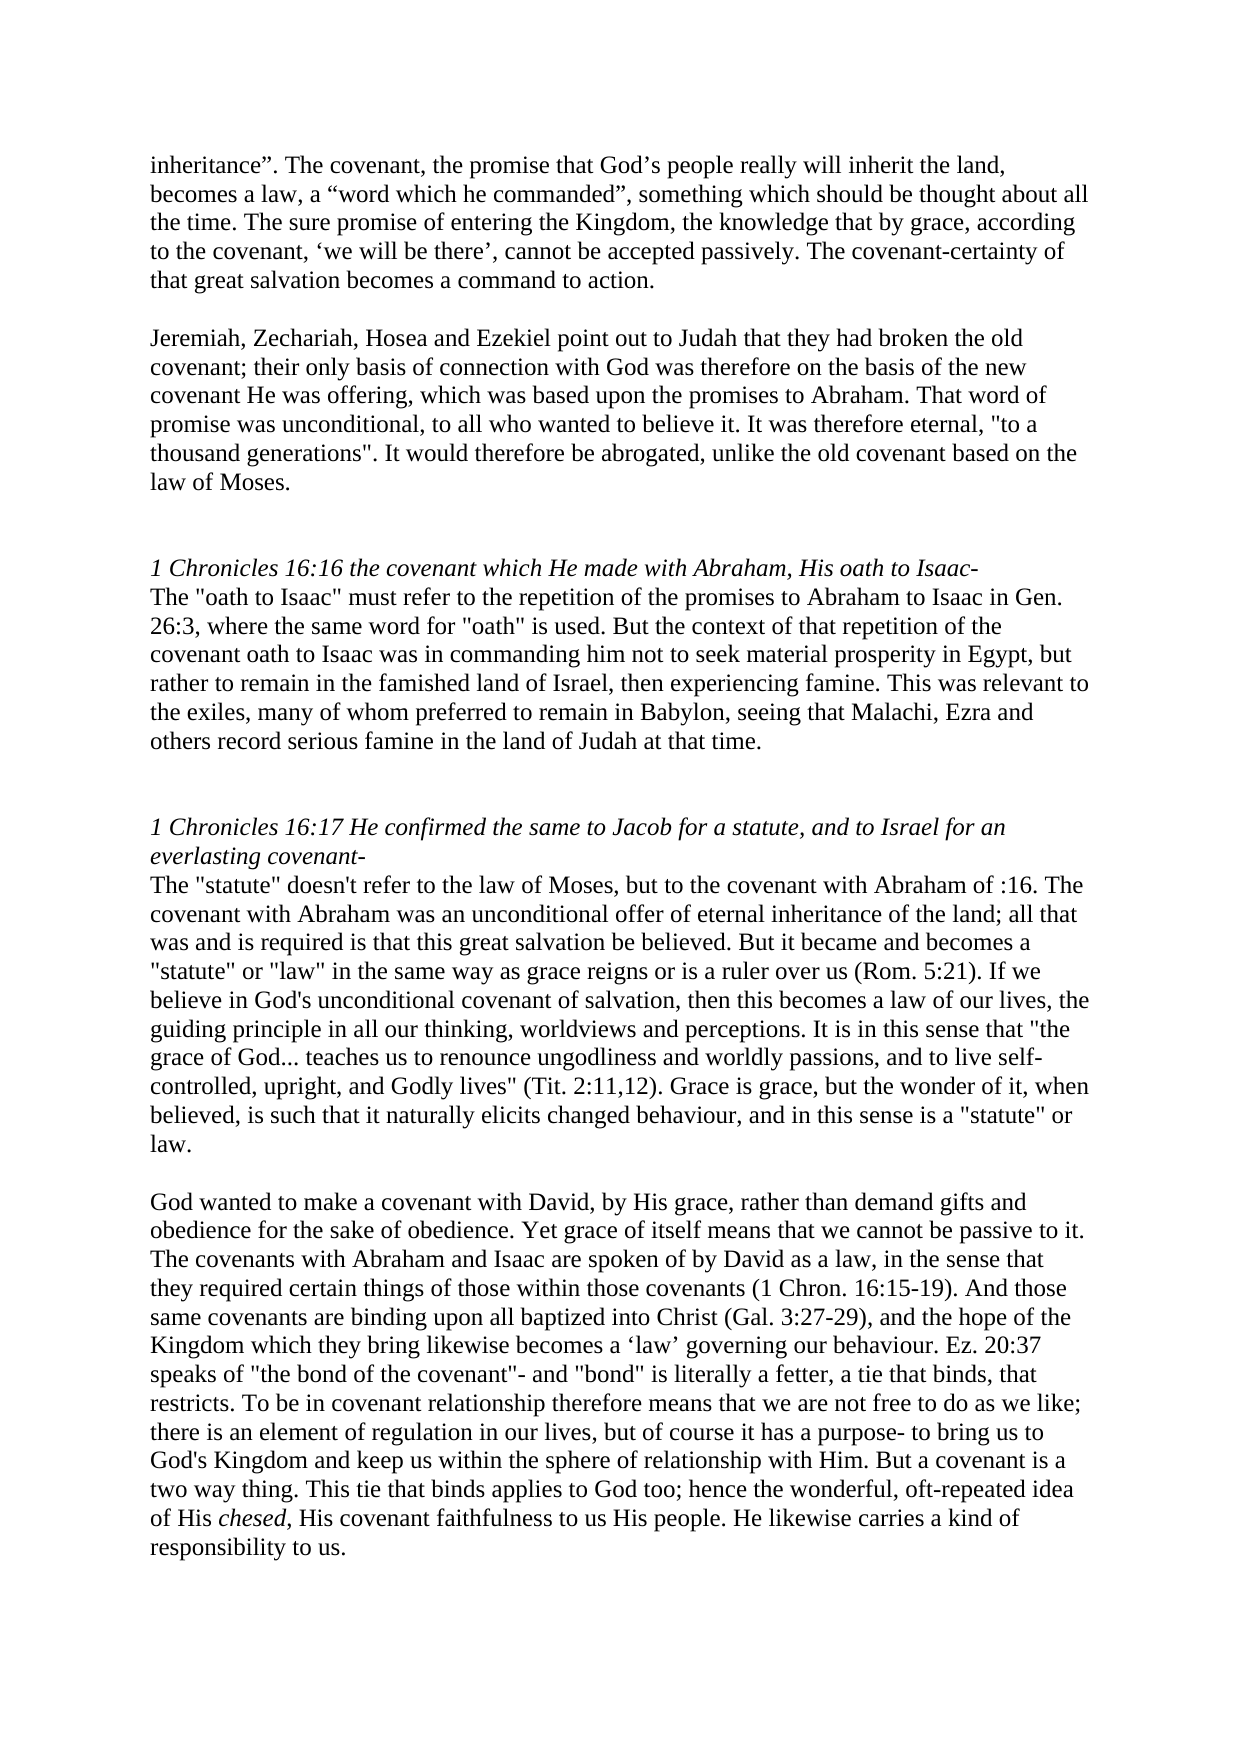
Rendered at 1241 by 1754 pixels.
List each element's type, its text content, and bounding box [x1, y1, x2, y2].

text God wanted to make a covenant with David, by His grace, rather than demand gifts and obedience for the sake of obedience. Yet grace of itself means that we cannot be passive to it. The covenants with Abraham and Isaac are spoken of by David as a law, in the sense that they required certain things of those within those covenants (1 Chron. 16:15-19). And those same covenants are binding upon all baptized into Christ (Gal. 3:27-29), and the hope of the Kingdom which they bring likewise becomes a ‘law’ governing our behaviour. Ez. 20:37 speaks of "the bond of the covenant"- and "bond" is literally a fetter, a tie that binds, that restricts. To be in covenant relationship therefore means that we are not free to do as we like; there is an element of regulation in our lives, but of course it has a purpose- to bring us to God's Kingdom and keep us within the sphere of relationship with Him. But a covenant is a two way thing. This tie that binds applies to God too; hence the wonderful, oft-repeated idea of His chesed, His covenant faithfulness to us His people. He likewise carries a kind of responsibility to us. [150, 1187, 1090, 1560]
text 1 Chronicles 16:17 He confirmed the same to Jacob for a statute, and to Israel for an everlasting covenant- The "statute" doesn't refer to the law of Moses, but to the covenant with Abraham of :16. The covenant with Abraham was an unconditional offer of eternal inheritance of the land; all that was and is required is that this great salvation be believed. But it became and becomes a "statute" or "law" in the same way as grace reigns or is a ruler over us (Rom. 5:21). If we believe in God's unconditional covenant of salvation, then this becomes a law of our lives, the guiding principle in all our thinking, worldviews and perceptions. It is in this sense that "the grace of God... teaches us to renounce ungodliness and worldly passions, and to live self-controlled, upright, and Godly lives" (Tit. 2:11,12). Grace is grace, but the wonder of it, when believed, is such that it naturally elicits changed behaviour, and in this sense is a "statute" or law. [150, 784, 1090, 1157]
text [150, 150, 1090, 294]
text Jeremiah, Zechariah, Hosea and Ezekiel point out to Judah that they had broken the old covenant; their only basis of connection with God was therefore on the basis of the new covenant He was offering, which was based upon the promises to Abraham. That word of promise was unconditional, to all who wanted to believe it. It was therefore eternal, "to a thousand generations". It would therefore be abrogated, unlike the old covenant based on the law of Moses. [150, 323, 1090, 495]
text 1 Chronicles 16:16 the covenant which He made with Abraham, His oath to Isaac- The "oath to Isaac" must refer to the repetition of the promises to Abraham to Isaac in Gen. 26:3, where the same word for "oath" is used. But the context of that repetition of the covenant oath to Isaac was in commanding him not to seek material prosperity in Egypt, but rather to remain in the famished land of Israel, then experiencing famine. This was relevant to the exiles, many of whom preferred to remain in Babylon, seeing that Malachi, Ezra and others record serious famine in the land of Judah at that time. [150, 524, 1090, 754]
